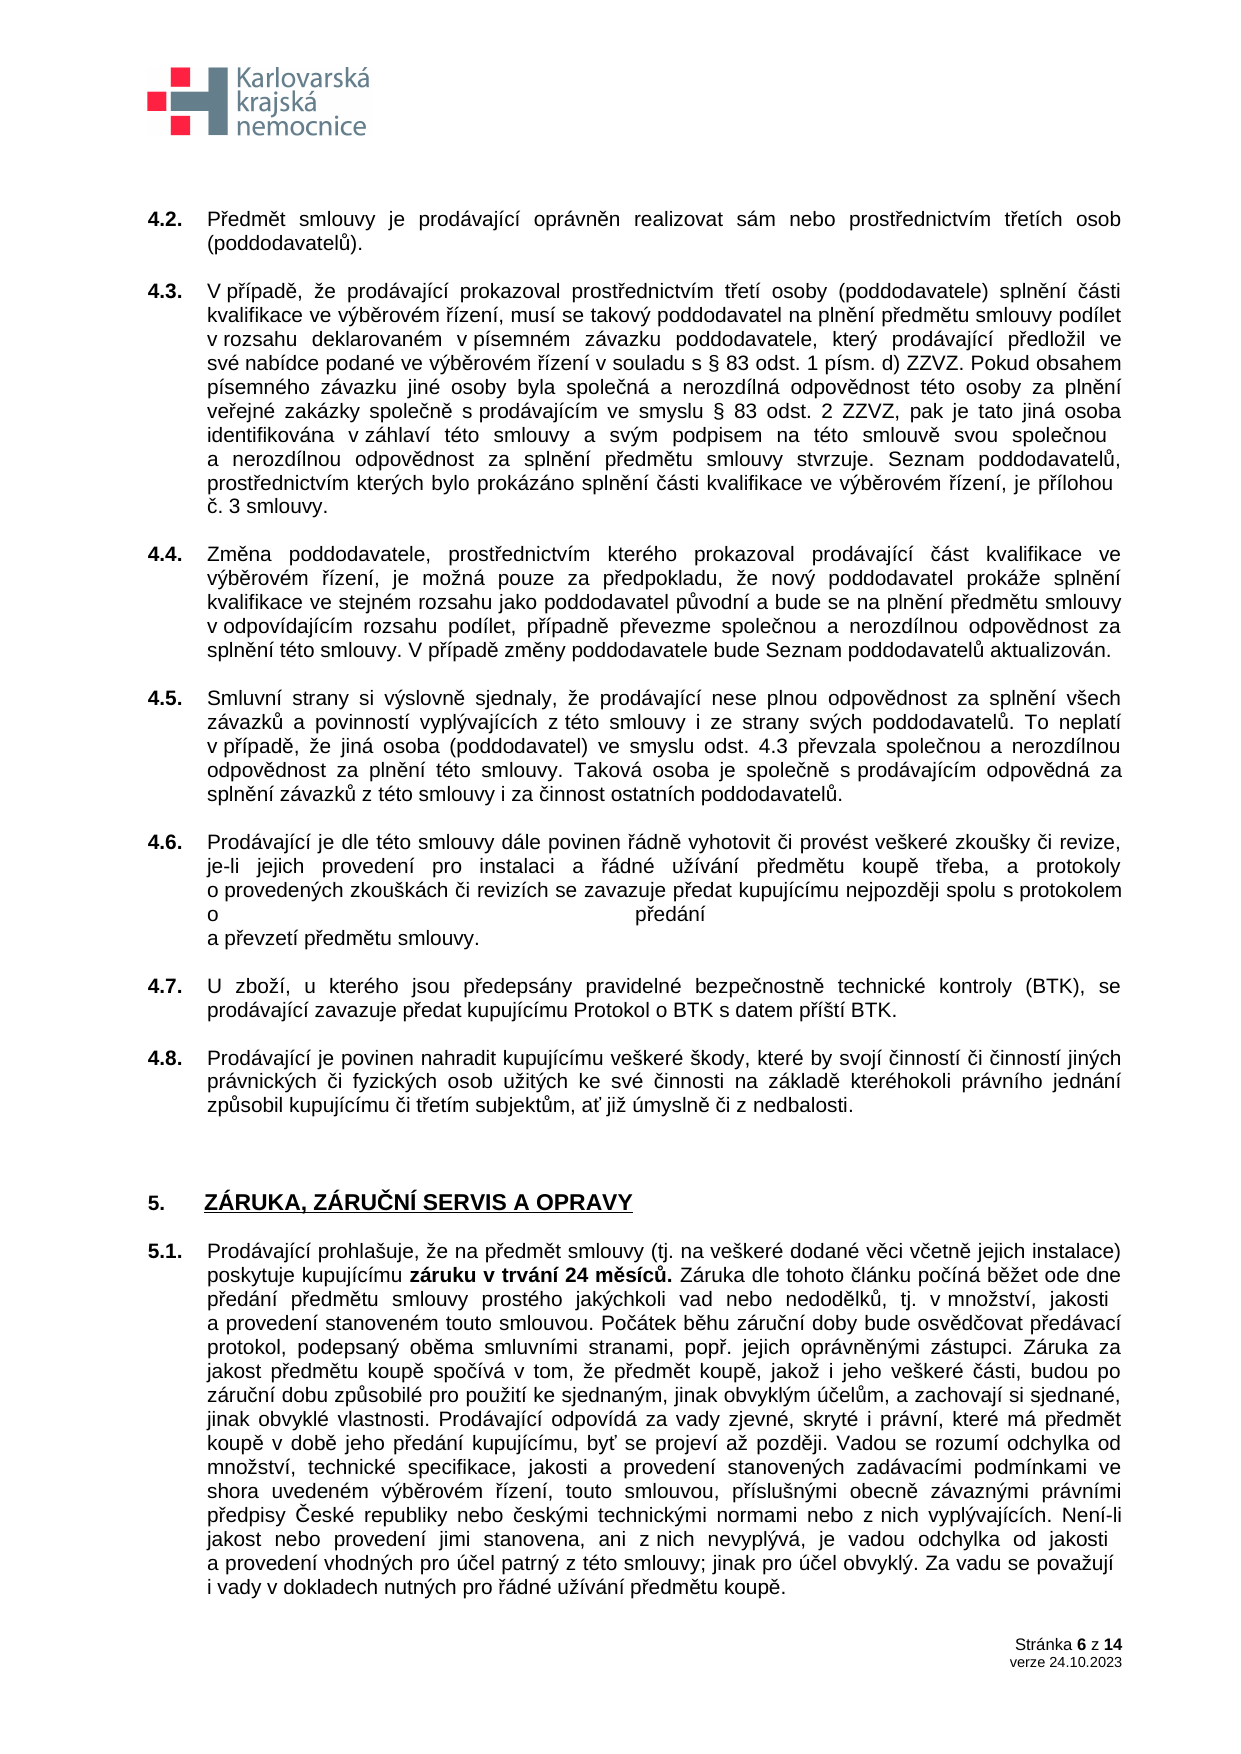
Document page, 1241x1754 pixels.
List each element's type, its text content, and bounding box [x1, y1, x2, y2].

subtitle V případě, že prodávající prokazoval prostřednictvím třetí osoby (poddodavatele) splnění části kvalifikace ve výběrovém řízení, musí se takový poddodavatel na plnění předmětu smlouvy podílet v rozsahu deklarovaném v písemném závazku poddodavatele, který prodávající předložil ve své nabídce podané ve výběrovém řízení v souladu s § 83 odst. 1 písm. d) ZZVZ. Pokud obsahem písemného závazku jiné osoby byla společná a nerozdílná odpovědnost této osoby za plnění veřejné zakázky společně s prodávajícím ve smyslu § 83 odst. 2 ZZVZ, pak je tato jiná osoba identifikována v záhlaví této smlouvy a svým podpisem na této smlouvě svou společnou a nerozdílnou odpovědnost za splnění předmětu smlouvy stvrzuje. Seznam poddodavatelů, prostřednictvím kterých bylo prokázáno splnění části kvalifikace ve výběrovém řízení, je přílohou č. 3 smlouvy. [148, 279, 1122, 518]
subtitle Změna poddodavatele, prostřednictvím kterého prokazoval prodávající část kvalifikace ve výběrovém řízení, je možná pouze za předpokladu, že nový poddodavatel prokáže splnění kvalifikace ve stejném rozsahu jako poddodavatel původní a bude se na plnění předmětu smlouvy v odpovídajícím rozsahu podílet, případně převezme společnou a nerozdílnou odpovědnost za splnění této smlouvy. V případě změny poddodavatele bude Seznam poddodavatelů aktualizován. [148, 542, 1122, 662]
subtitle Prodávající prohlašuje, že na předmět smlouvy (tj. na veškeré dodané věci včetně jejich instalace) poskytuje kupujícímu záruku v trvání 24 měsíců. Záruka dle tohoto článku počíná běžet ode dne předání předmětu smlouvy prostého jakýchkoli vad nebo nedodělků, tj. v množství, jakosti a provedení stanoveném touto smlouvou. Počátek běhu záruční doby bude osvědčovat předávací protokol, podepsaný oběma smluvními stranami, popř. jejich oprávněnými zástupci. Záruka za jakost předmětu koupě spočívá v tom, že předmět koupě, jakož i jeho veškeré části, budou po záruční dobu způsobilé pro použití ke sjednaným, jinak obvyklým účelům, a zachovají si sjednané, jinak obvyklé vlastnosti. Prodávající odpovídá za vady zjevné, skryté i právní, které má předmět koupě v době jeho předání kupujícímu, byť se projeví až později. Vadou se rozumí odchylka od množství, technické specifikace, jakosti a provedení stanovených zadávacími podmínkami ve shora uvedeném výběrovém řízení, touto smlouvou, příslušnými obecně závaznými právními předpisy České republiky nebo českými technickými normami nebo z nich vyplývajících. Není-li jakost nebo provedení jimi stanovena, ani z nich nevyplývá, je vadou odchylka od jakosti a provedení vhodných pro účel patrný z této smlouvy; jinak pro účel obvyklý. Za vadu se považují i vady v dokladech nutných pro řádné užívání předmětu koupě. [148, 1239, 1122, 1599]
subtitle U zboží, u kterého jsou předepsány pravidelné bezpečnostně technické kontroly (BTK), se prodávající zavazuje předat kupujícímu Protokol o BTK s datem příští BTK. [148, 973, 1122, 1021]
subtitle Předmět smlouvy je prodávající oprávněn realizovat sám nebo prostřednictvím třetích osob (poddodavatelů). [148, 207, 1122, 255]
subtitle Prodávající je povinen nahradit kupujícímu veškeré škody, které by svojí činností či činností jiných právnických či fyzických osob užitých ke své činnosti na základě kteréhokoli právního jednání způsobil kupujícímu či třetím subjektům, ať již úmyslně či z nedbalosti. [148, 1045, 1122, 1117]
subtitle Smluvní strany si výslovně sjednaly, že prodávající nese plnou odpovědnost za splnění všech závazků a povinností vyplývajících z této smlouvy i ze strany svých poddodavatelů. To neplatí v případě, že jiná osoba (poddodavatel) ve smyslu odst. 4.3 převzala společnou a nerozdílnou odpovědnost za plnění této smlouvy. Taková osoba je společně s prodávajícím odpovědná za splnění závazků z této smlouvy i za činnost ostatních poddodavatelů. [148, 686, 1122, 806]
picture [147, 67, 373, 136]
list ZÁRUKA, ZÁRUČNÍ SERVIS A OPRAVY [148, 1189, 1122, 1215]
list Prodávající je dle této smlouvy dále povinen řádně vyhotovit či provést veškeré zkoušky či revize, je-li jejich provedení pro instalaci a řádné užívání předmětu koupě třeba, a protokoly o provedených zkouškách či revizích se zavazuje předat kupujícímu nejpozději spolu s protokolem o předání a převzetí předmětu smlouvy. [148, 830, 1122, 949]
